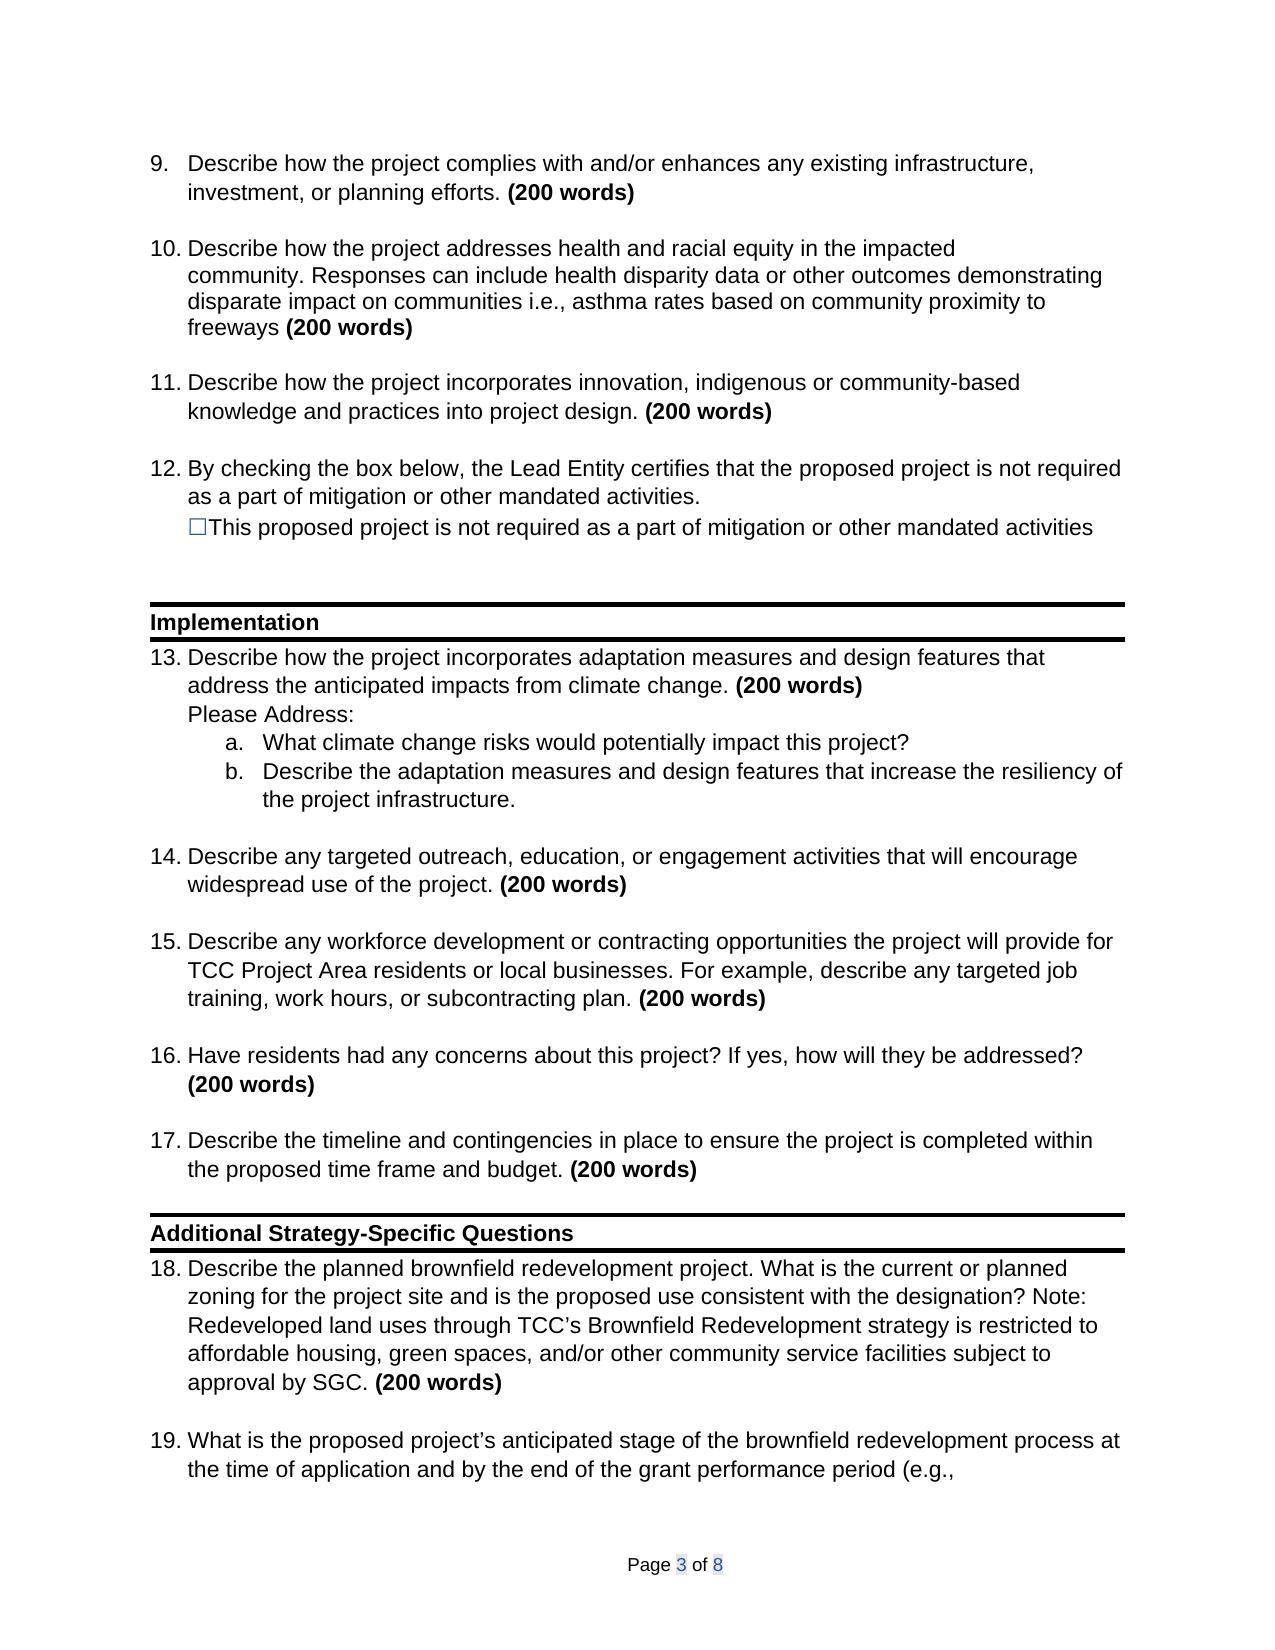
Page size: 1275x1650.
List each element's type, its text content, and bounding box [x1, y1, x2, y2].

list What climate change risks would potentially impact this project? [225, 729, 1125, 756]
subtitle Additional Strategy-Specific Questions [150, 1217, 1125, 1248]
list Describe how the project addresses health and racial equity in the impacted community. Responses can include health disparity data or other outcomes demonstrating disparate impact on communities i.e., asthma rates based on community proximity to freeways (200 words) [279, 235, 1125, 341]
list Describe how the project incorporates adaptation measures and design features that address the anticipated impacts from climate change. (200 words) [150, 644, 1125, 699]
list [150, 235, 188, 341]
list Describe how the project complies with and/or enhances any existing infrastructure, investment, or planning efforts. (200 words) [150, 150, 1125, 205]
list Describe the adaptation measures and design features that increase the resiliency of the project infrastructure. [225, 758, 1125, 812]
list By checking the box below, the Lead Entity certifies that the proposed project is not required as a part of mitigation or other mandated activities. [150, 454, 1125, 509]
list Describe the planned brownfield redevelopment project. What is the current or planned zoning for the project site and is the proposed use consistent with the designation? Note: Redeveloped land uses through TCC’s Brownfield Redevelopment strategy is restricted to affordable housing, green spaces, and/or other community service facilities subject to approval by SGC. (200 words) [150, 1255, 1125, 1425]
list Have residents had any concerns about this project? If yes, how will they be addressed? (200 words) [150, 1042, 1125, 1097]
list Describe any targeted outreach, education, or engagement activities that will encourage widespread use of the project. (200 words) [150, 843, 1125, 898]
list Describe the timeline and contingencies in place to ensure the project is completed within the proposed time frame and budget. (200 words) [150, 1127, 1125, 1182]
list Describe any workforce development or contracting opportunities the project will provide for TCC Project Area residents or local businesses. For example, describe any targeted job training, work hours, or subcontracting plan. (200 words) [150, 928, 1125, 1012]
subtitle Implementation [150, 607, 1125, 637]
list Please Address: [187, 701, 1125, 727]
list This proposed project is not required as a part of mitigation or other mandated activities [187, 511, 1125, 543]
list Describe how the project incorporates innovation, indigenous or community-based knowledge and practices into project design. (200 words) [150, 369, 1125, 424]
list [150, 1427, 1125, 1482]
